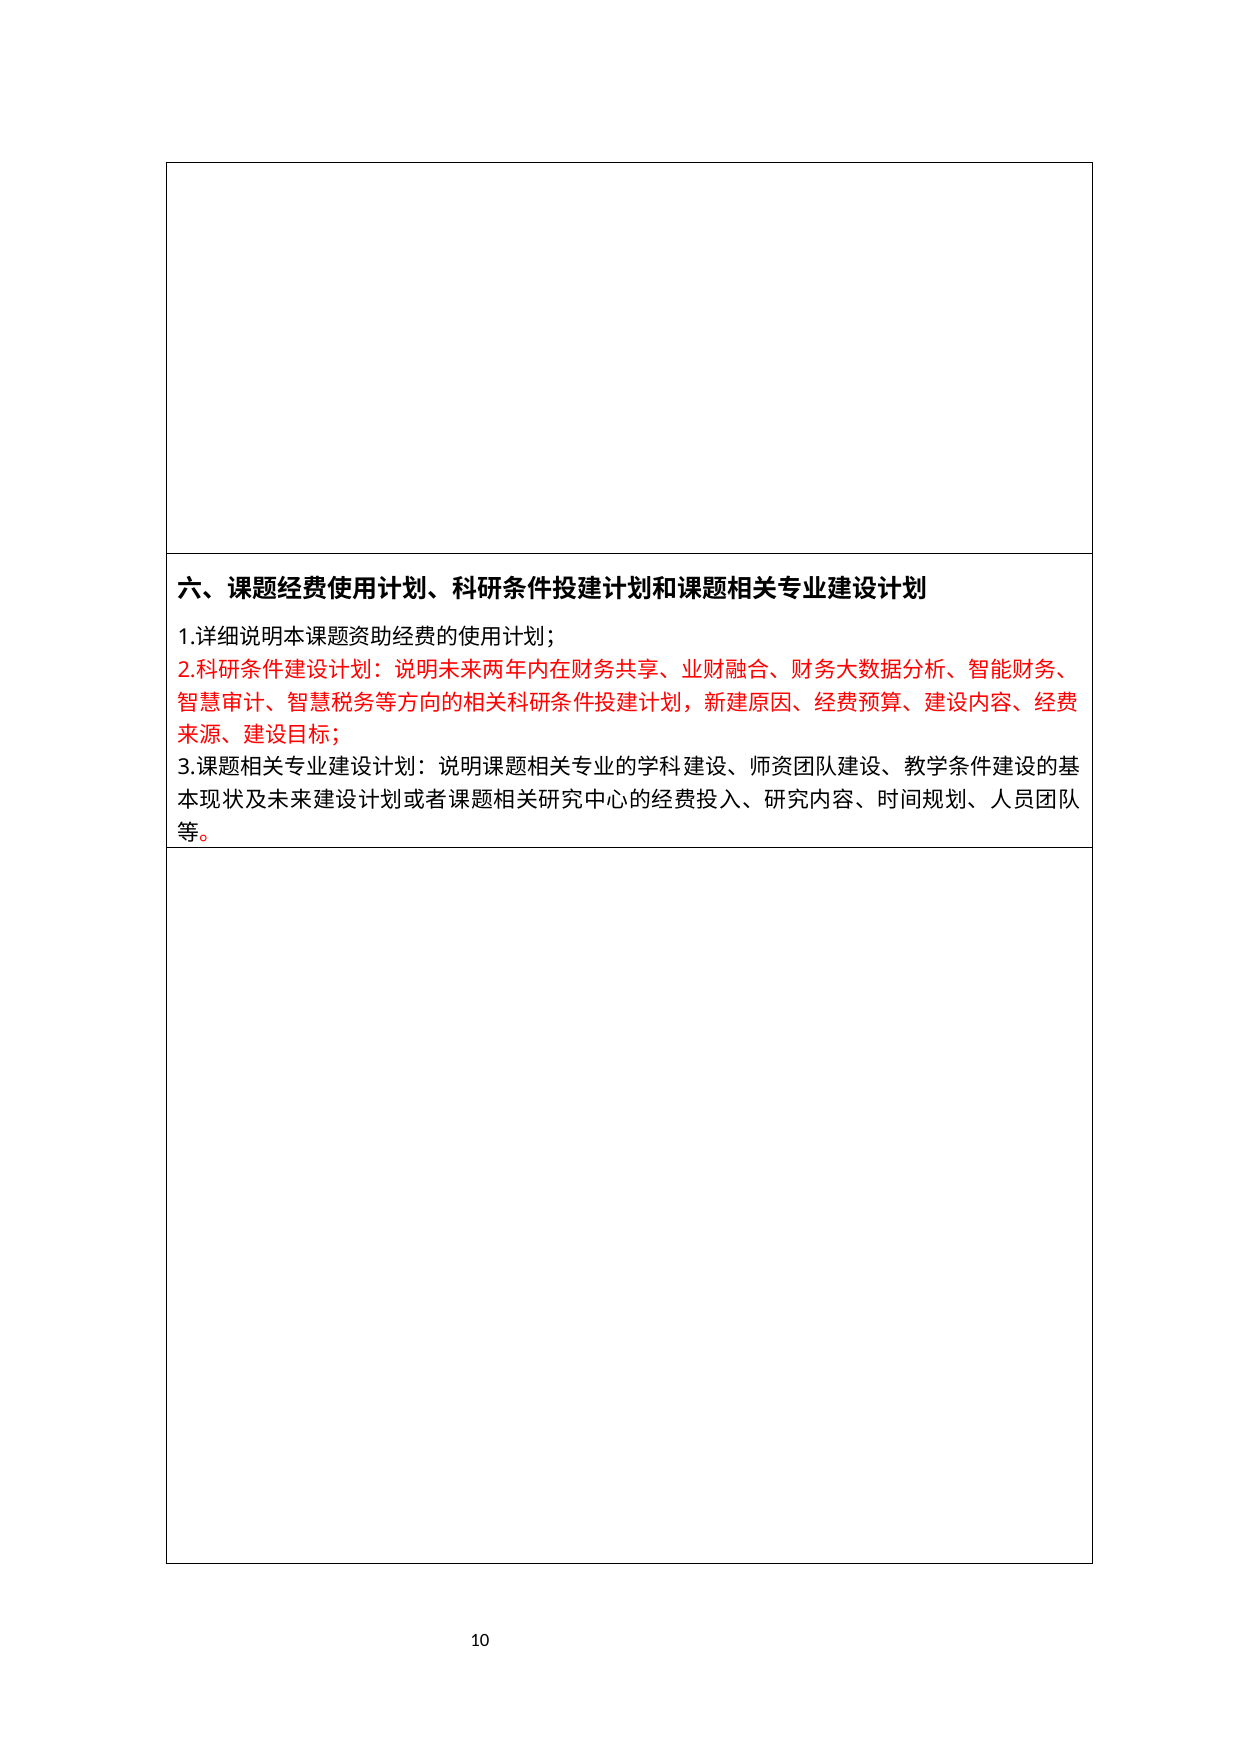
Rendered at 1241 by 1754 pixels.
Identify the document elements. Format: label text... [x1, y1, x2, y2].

table_cell [167, 848, 1092, 1563]
table_cell 六、课题经费使用计划、科研条件投建计划和课题相关专业建设计划 1.详细说明本课题资助经费的使用计划； 2.科研条件建设计划：说明未来两年内在财务共享、业财融合、财务大数据分析、智能财务、智慧审计、智慧税务等方向的相关科研条件投建计划，新建原因、经费预算、建设内容、经费来源、建设目标； 3.课题相关专业建设计划：说明课题相关专业的学科建设、师资团队建设、教学条件建设的基本现状及未来建设计划或者课题相关研究中心的经费投入、研究内容、时间规划、人员团队等。 [167, 554, 1092, 847]
table_cell [167, 163, 1092, 553]
